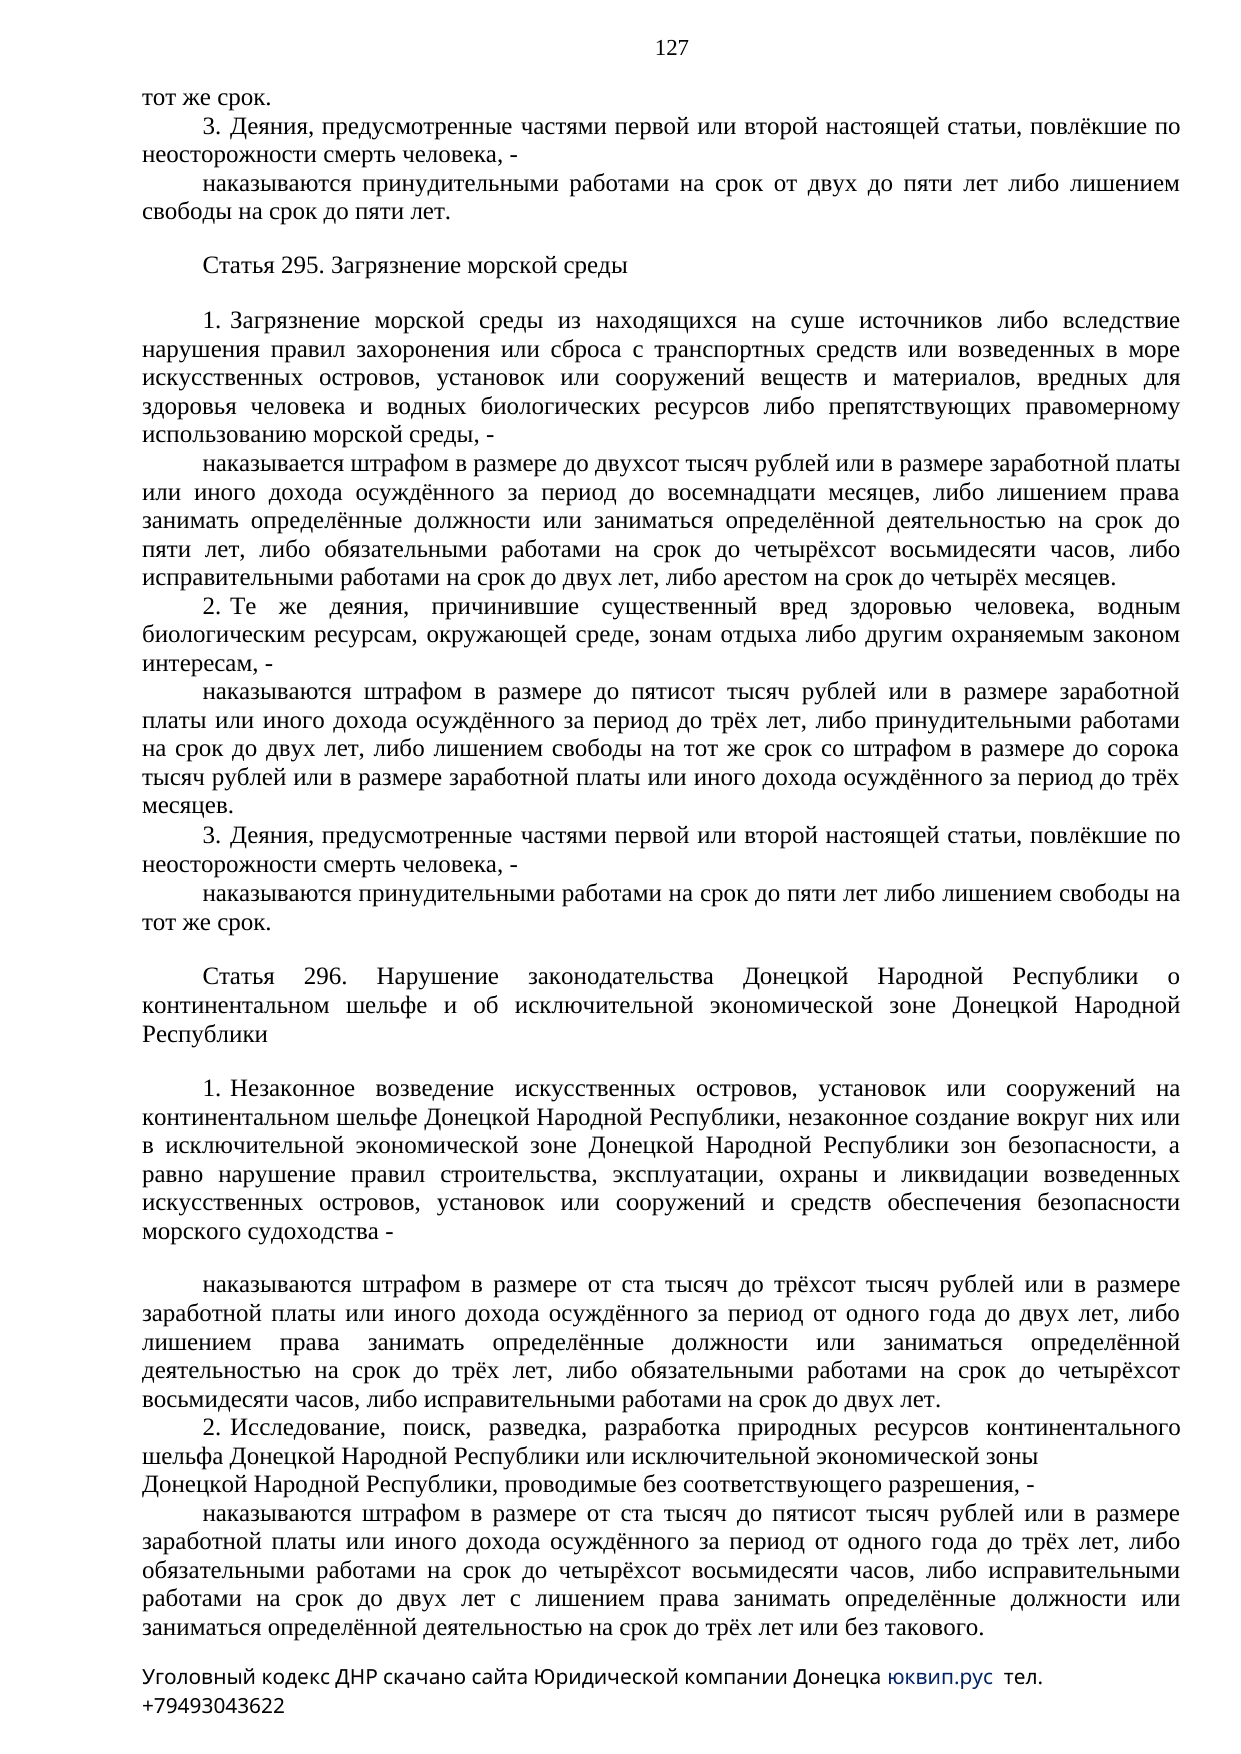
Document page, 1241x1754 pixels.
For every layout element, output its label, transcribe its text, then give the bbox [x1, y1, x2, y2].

list Загрязнение морской среды из находящихся на суше источников либо вследствие нарушения правил захоронения или сброса с транспортных средств или возведенных в море искусственных островов, установок или сооружений веществ и материалов, вредных для здоровья человека и водных биологических ресурсов либо препятствующих правомерному использованию морской среды, - [142, 306, 1181, 449]
text наказываются принудительными работами на срок от двух до пяти лет либо лишением свободы на срок до пяти лет. [142, 168, 1181, 225]
text наказываются штрафом в размере до пятисот тысяч рублей или в размере заработной платы или иного дохода осуждённого за период до трёх лет, либо принудительными работами на срок до двух лет, либо лишением свободы на тот же срок со штрафом в размере до сорока тысяч рублей или в размере заработной платы или иного дохода осуждённого за период до трёх месяцев. [142, 677, 1181, 820]
text Статья 296. Нарушение законодательства Донецкой Народной Республики о континентальном шельфе и об исключительной экономической зоне Донецкой Народной Республики [142, 962, 1181, 1048]
text Донецкой Народной Республики, проводимые без соответствующего разрешения, - [142, 1470, 1181, 1498]
text Статья 295. Загрязнение морской среды [142, 253, 1181, 278]
text наказывается штрафом в размере до двухсот тысяч рублей или в размере заработной платы или иного дохода осуждённого за период до восемнадцати месяцев, либо лишением права занимать определённые должности или заниматься определённой деятельностью на срок до пяти лет, либо обязательными работами на срок до четырёхсот восьмидесяти часов, либо исправительными работами на срок до двух лет, либо арестом на срок до четырёх месяцев. [142, 449, 1181, 591]
list Исследование, поиск, разведка, разработка природных ресурсов континентального шельфа Донецкой Народной Республики или исключительной экономической зоны [142, 1413, 1181, 1470]
list Те же деяния, причинившие существенный вред здоровью человека, водным биологическим ресурсам, окружающей среде, зонам отдыха либо другим охраняемым законом интересам, - [142, 591, 1181, 677]
list Деяния, предусмотренные частями первой или второй настоящей статьи, повлёкшие по неосторожности смерть человека, - [142, 820, 1181, 879]
text наказываются штрафом в размере от ста тысяч до пятисот тысяч рублей или в размере заработной платы или иного дохода осуждённого за период от одного года до трёх лет, либо обязательными работами на срок до четырёхсот восьмидесяти часов, либо исправительными работами на срок до двух лет с лишением права занимать определённые должности или заниматься определённой деятельностью на срок до трёх лет или без такового. [142, 1498, 1181, 1641]
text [142, 83, 1181, 111]
list Деяния, предусмотренные частями первой или второй настоящей статьи, повлёкшие по неосторожности смерть человека, - [142, 111, 1181, 168]
list Незаконное возведение искусственных островов, установок или сооружений на континентальном шельфе Донецкой Народной Республики, незаконное создание вокруг них или в исключительной экономической зоне Донецкой Народной Республики зон безопасности, а равно нарушение правил строительства, эксплуатации, охраны и ликвидации возведенных искусственных островов, установок или сооружений и средств обеспечения безопасности морского судоходства - [142, 1074, 1181, 1245]
text наказываются принудительными работами на срок до пяти лет либо лишением свободы на тот же срок. [142, 879, 1181, 937]
text наказываются штрафом в размере от ста тысяч до трёхсот тысяч рублей или в размере заработной платы или иного дохода осуждённого за период от одного года до двух лет, либо лишением права занимать определённые должности или заниматься определённой деятельностью на срок до трёх лет, либо обязательными работами на срок до четырёхсот восьмидесяти часов, либо исправительными работами на срок до двух лет. [142, 1270, 1181, 1413]
